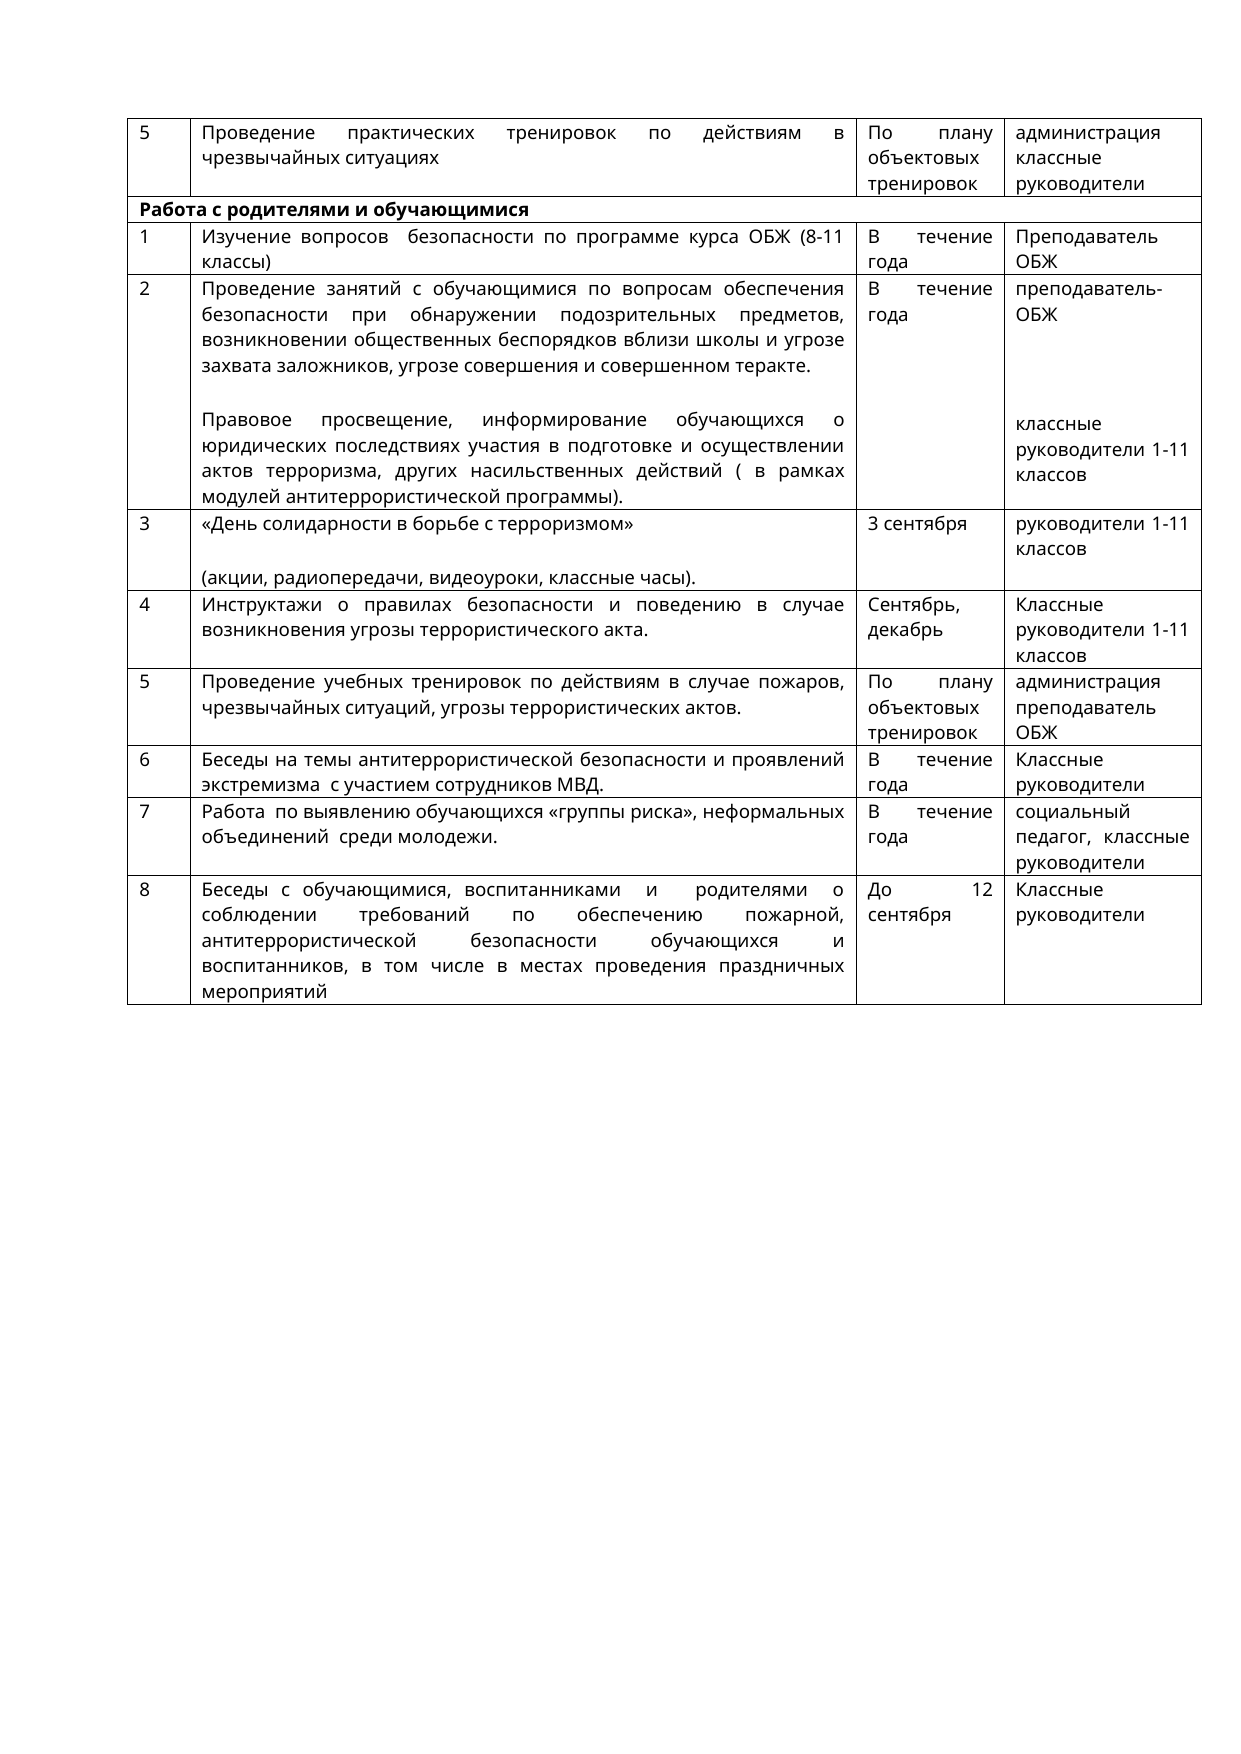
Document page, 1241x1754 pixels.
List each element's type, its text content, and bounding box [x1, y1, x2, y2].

table_cell 7 [128, 798, 190, 875]
table_cell В течение года [857, 746, 1004, 797]
table_cell Классные руководители [1005, 746, 1201, 797]
table_cell социальный педагог, классные руководители [1005, 798, 1201, 875]
table_cell По плану объектовых тренировок [857, 669, 1004, 745]
table_cell Работа с родителями и обучающимися [128, 197, 1201, 222]
table_cell Преподаватель ОБЖ [1005, 223, 1201, 274]
table_cell 5 [128, 119, 190, 196]
table_cell 2 [128, 275, 190, 509]
table_cell Беседы на темы антитеррористической безопасности и проявлений экстремизма с участием сотрудников МВД. [191, 746, 856, 797]
table_cell преподаватель- ОБЖ классные руководители 1-11 классов [1005, 275, 1201, 509]
table_cell Изучение вопросов безопасности по программе курса ОБЖ (8-11 классы) [191, 223, 856, 274]
table_cell В течение года [857, 223, 1004, 274]
table_cell В течение года [857, 798, 1004, 875]
table_cell Классные руководители [1005, 876, 1201, 1003]
table_cell В течение года [857, 275, 1004, 509]
table_cell 4 [128, 591, 190, 668]
table_cell 3 [128, 510, 190, 590]
table_cell По плану объектовых тренировок [857, 119, 1004, 196]
table_cell администрация классные руководители [1005, 119, 1201, 196]
table_cell руководители 1-11 классов [1005, 510, 1201, 590]
table_cell «День солидарности в борьбе с терроризмом» (акции, радиопередачи, видеоуроки, классные часы). [191, 510, 856, 590]
table_cell 3 сентября [857, 510, 1004, 590]
table_cell Классные руководители 1-11 классов [1005, 591, 1201, 668]
table_cell Проведение учебных тренировок по действиям в случае пожаров, чрезвычайных ситуаций, угрозы террористических актов. [191, 669, 856, 745]
table_cell 6 [128, 746, 190, 797]
table_cell Беседы с обучающимися, воспитанниками и родителями о соблюдении требований по обеспечению пожарной, антитеррористической безопасности обучающихся и воспитанников, в том числе в местах проведения праздничных мероприятий [191, 876, 856, 1003]
table_cell администрация преподаватель ОБЖ [1005, 669, 1201, 745]
table_cell Инструктажи о правилах безопасности и поведению в случае возникновения угрозы террористического акта. [191, 591, 856, 668]
table_cell До 12 сентября [857, 876, 1004, 1003]
table_cell 1 [128, 223, 190, 274]
table_cell Сентябрь, декабрь [857, 591, 1004, 668]
table_cell Работа по выявлению обучающихся «группы риска», неформальных объединений среди молодежи. [191, 798, 856, 875]
table_cell Проведение практических тренировок по действиям в чрезвычайных ситуациях [191, 119, 856, 196]
table_cell 8 [128, 876, 190, 1003]
table_cell 5 [128, 669, 190, 745]
table_cell Проведение занятий с обучающимися по вопросам обеспечения безопасности при обнаружении подозрительных предметов, возникновении общественных беспорядков вблизи школы и угрозе захвата заложников, угрозе совершения и совершенном теракте. Правовое просвещение, информирование обучающихся о юридических последствиях участия в подготовке и осуществлении актов терроризма, других насильственных действий ( в рамках модулей антитеррористической программы). [191, 275, 856, 509]
